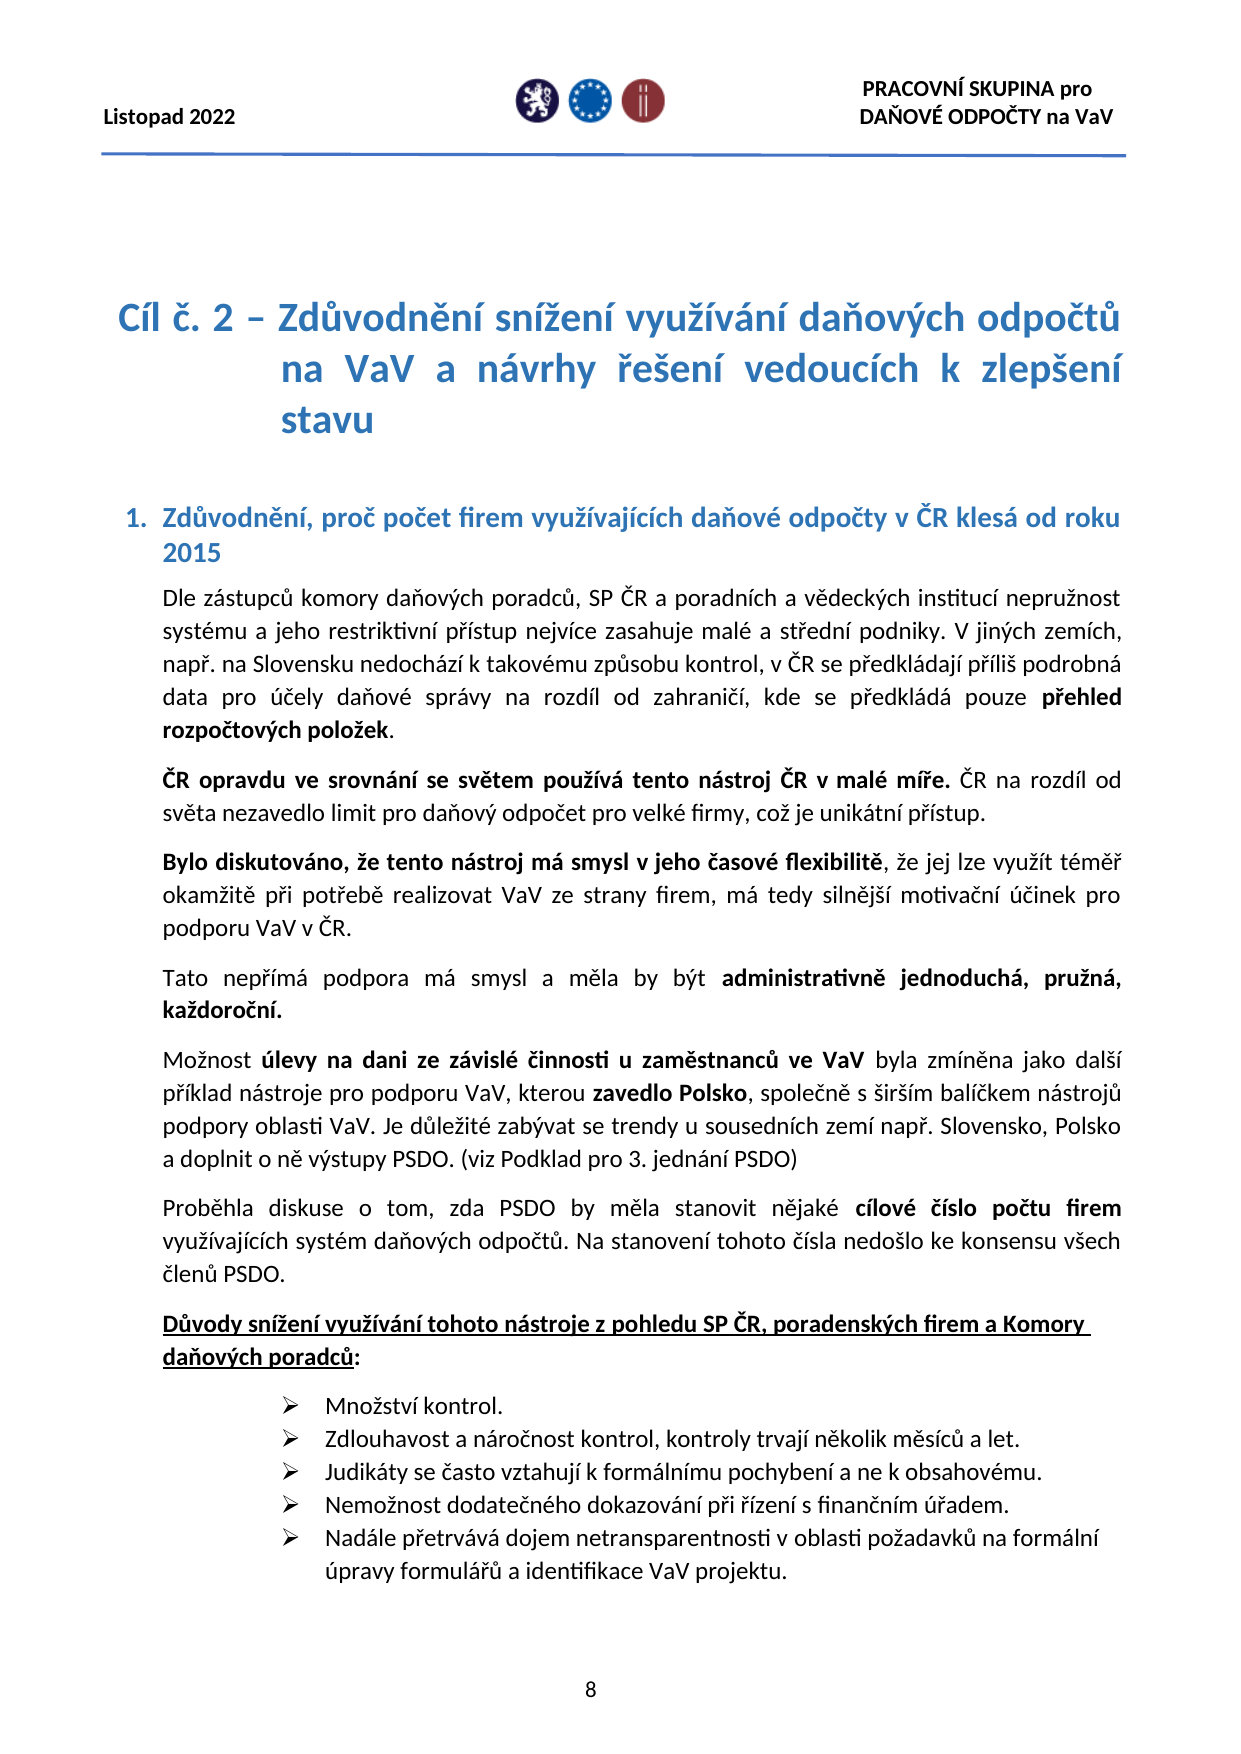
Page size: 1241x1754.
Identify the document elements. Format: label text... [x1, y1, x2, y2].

list Zdlouhavost a náročnost kontrol, kontroly trvají několik měsíců a let. [281, 1423, 1122, 1454]
list Nadále přetrvává dojem netransparentnosti v oblasti požadavků na formální úpravy formulářů a identifikace VaV projektu. [281, 1522, 1122, 1586]
list Množství kontrol. [281, 1391, 1122, 1421]
text Důvody snížení využívání tohoto nástroje z pohledu SP ČR, poradenských firem a Komory daňových poradců: [162, 1308, 1122, 1371]
picture [515, 78, 665, 124]
subtitle Zdůvodnění, proč počet firem využívajících daňové odpočty v ČR klesá od roku 2015 [125, 499, 1122, 570]
text Proběhla diskuse o tom, zda PSDO by měla stanovit nějaké cílové číslo počtu firem využívajících systém daňových odpočtů. Na stanovení tohoto čísla nedošlo ke konsensu všech členů PSDO. [162, 1193, 1122, 1289]
text Možnost úlevy na dani ze závislé činnosti u zaměstnanců ve VaV byla zmíněna jako další příklad nástroje pro podporu VaV, kterou zavedlo Polsko, společně s širším balíčkem nástrojů podpory oblasti VaV. Je důležité zabývat se trendy u sousedních zemí např. Slovensko, Polsko a doplnit o ně výstupy PSDO. (viz Podklad pro 3. jednání PSDO) [162, 1044, 1122, 1173]
text Dle zástupců komory daňových poradců, SP ČR a poradních a vědeckých institucí nepružnost systému a jeho restriktivní přístup nejvíce zasahuje malé a střední podniky. V jiných zemích, např. na Slovensku nedochází k takovému způsobu kontrol, v ČR se předkládají příliš podrobná data pro účely daňové správy na rozdíl od zahraničí, kde se předkládá pouze přehled rozpočtových položek. [162, 583, 1122, 745]
list Nemožnost dodatečného dokazování při řízení s finančním úřadem. [281, 1489, 1122, 1520]
text Bylo diskutováno, že tento nástroj má smysl v jeho časové flexibilitě, že jej lze využít téměř okamžitě při potřebě realizovat VaV ze strany firem, má tedy silnější motivační účinek pro podporu VaV v ČR. [162, 846, 1122, 943]
text ČR opravdu ve srovnání se světem používá tento nástroj ČR v malé míře. ČR na rozdíl od světa nezavedlo limit pro daňový odpočet pro velké firmy, což je unikátní přístup. [162, 764, 1122, 827]
subtitle Cíl č. 2 – Zdůvodnění snížení využívání daňových odpočtů na VaV a návrhy řešení vedoucích k zlepšení stavu [118, 291, 1122, 444]
text Tato nepřímá podpora má smysl a měla by být administrativně jednoduchá, pružná, každoroční. [162, 962, 1122, 1025]
list Judikáty se často vztahují k formálnímu pochybení a ne k obsahovému. [281, 1456, 1122, 1487]
